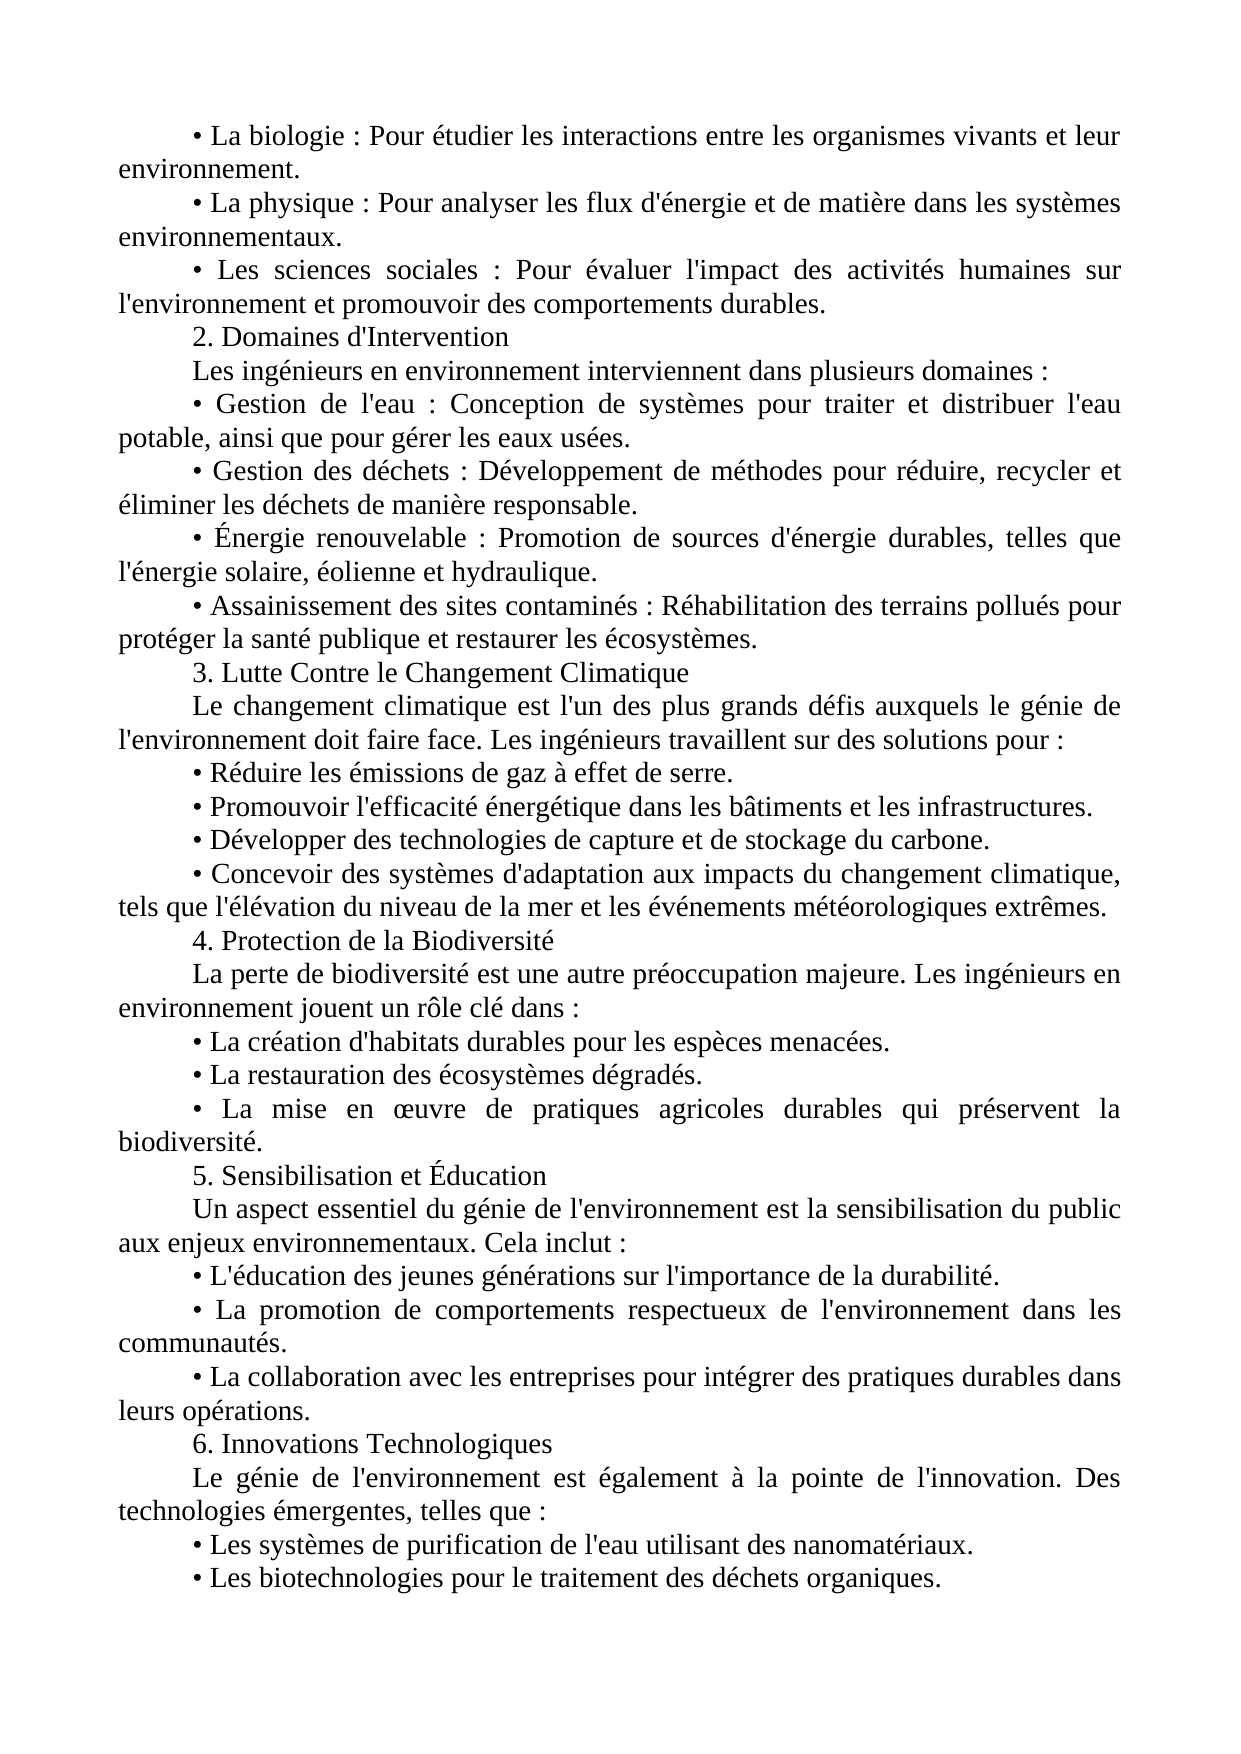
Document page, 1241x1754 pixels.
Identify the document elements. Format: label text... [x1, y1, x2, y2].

text • Les sciences sociales : Pour évaluer l'impact des activités humaines sur l'environnement et promouvoir des comportements durables. [118, 252, 1122, 319]
text • Promouvoir l'efficacité énergétique dans les bâtiments et les infrastructures. [118, 789, 1122, 822]
text • Réduire les émissions de gaz à effet de serre. [118, 755, 1122, 789]
text • Gestion des déchets : Développement de méthodes pour réduire, recycler et éliminer les déchets de manière responsable. [118, 453, 1122, 521]
text Le génie de l'environnement est également à la pointe de l'innovation. Des technologies émergentes, telles que : [118, 1460, 1122, 1527]
text • Concevoir des systèmes d'adaptation aux impacts du changement climatique, tels que l'élévation du niveau de la mer et les événements météorologiques extrêmes. [118, 856, 1122, 923]
text • L'éducation des jeunes générations sur l'importance de la durabilité. [118, 1258, 1122, 1292]
text • Développer des technologies de capture et de stockage du carbone. [118, 822, 1122, 856]
text • Énergie renouvelable : Promotion de sources d'énergie durables, telles que l'énergie solaire, éolienne et hydraulique. [118, 521, 1122, 588]
text • La restauration des écosystèmes dégradés. [118, 1057, 1122, 1091]
text • Les biotechnologies pour le traitement des déchets organiques. [118, 1560, 1122, 1594]
text • La mise en œuvre de pratiques agricoles durables qui préservent la biodiversité. [118, 1091, 1122, 1158]
text • Assainissement des sites contaminés : Réhabilitation des terrains pollués pour protéger la santé publique et restaurer les écosystèmes. [118, 588, 1122, 655]
text 6. Innovations Technologiques [118, 1426, 1122, 1460]
text 3. Lutte Contre le Changement Climatique [118, 655, 1122, 688]
text • La physique : Pour analyser les flux d'énergie et de matière dans les systèmes environnementaux. [118, 185, 1122, 252]
text 4. Protection de la Biodiversité [118, 923, 1122, 957]
text • La collaboration avec les entreprises pour intégrer des pratiques durables dans leurs opérations. [118, 1359, 1122, 1426]
text Les ingénieurs en environnement interviennent dans plusieurs domaines : [118, 353, 1122, 386]
text • Gestion de l'eau : Conception de systèmes pour traiter et distribuer l'eau potable, ainsi que pour gérer les eaux usées. [118, 386, 1122, 453]
text • La création d'habitats durables pour les espèces menacées. [118, 1024, 1122, 1057]
text • La biologie : Pour étudier les interactions entre les organismes vivants et leur environnement. [118, 118, 1122, 185]
text • La promotion de comportements respectueux de l'environnement dans les communautés. [118, 1292, 1122, 1359]
text 5. Sensibilisation et Éducation [118, 1158, 1122, 1191]
text Un aspect essentiel du génie de l'environnement est la sensibilisation du public aux enjeux environnementaux. Cela inclut : [118, 1191, 1122, 1258]
text La perte de biodiversité est une autre préoccupation majeure. Les ingénieurs en environnement jouent un rôle clé dans : [118, 957, 1122, 1024]
text Le changement climatique est l'un des plus grands défis auxquels le génie de l'environnement doit faire face. Les ingénieurs travaillent sur des solutions pour : [118, 688, 1122, 755]
text 2. Domaines d'Intervention [118, 319, 1122, 353]
text • Les systèmes de purification de l'eau utilisant des nanomatériaux. [118, 1527, 1122, 1560]
